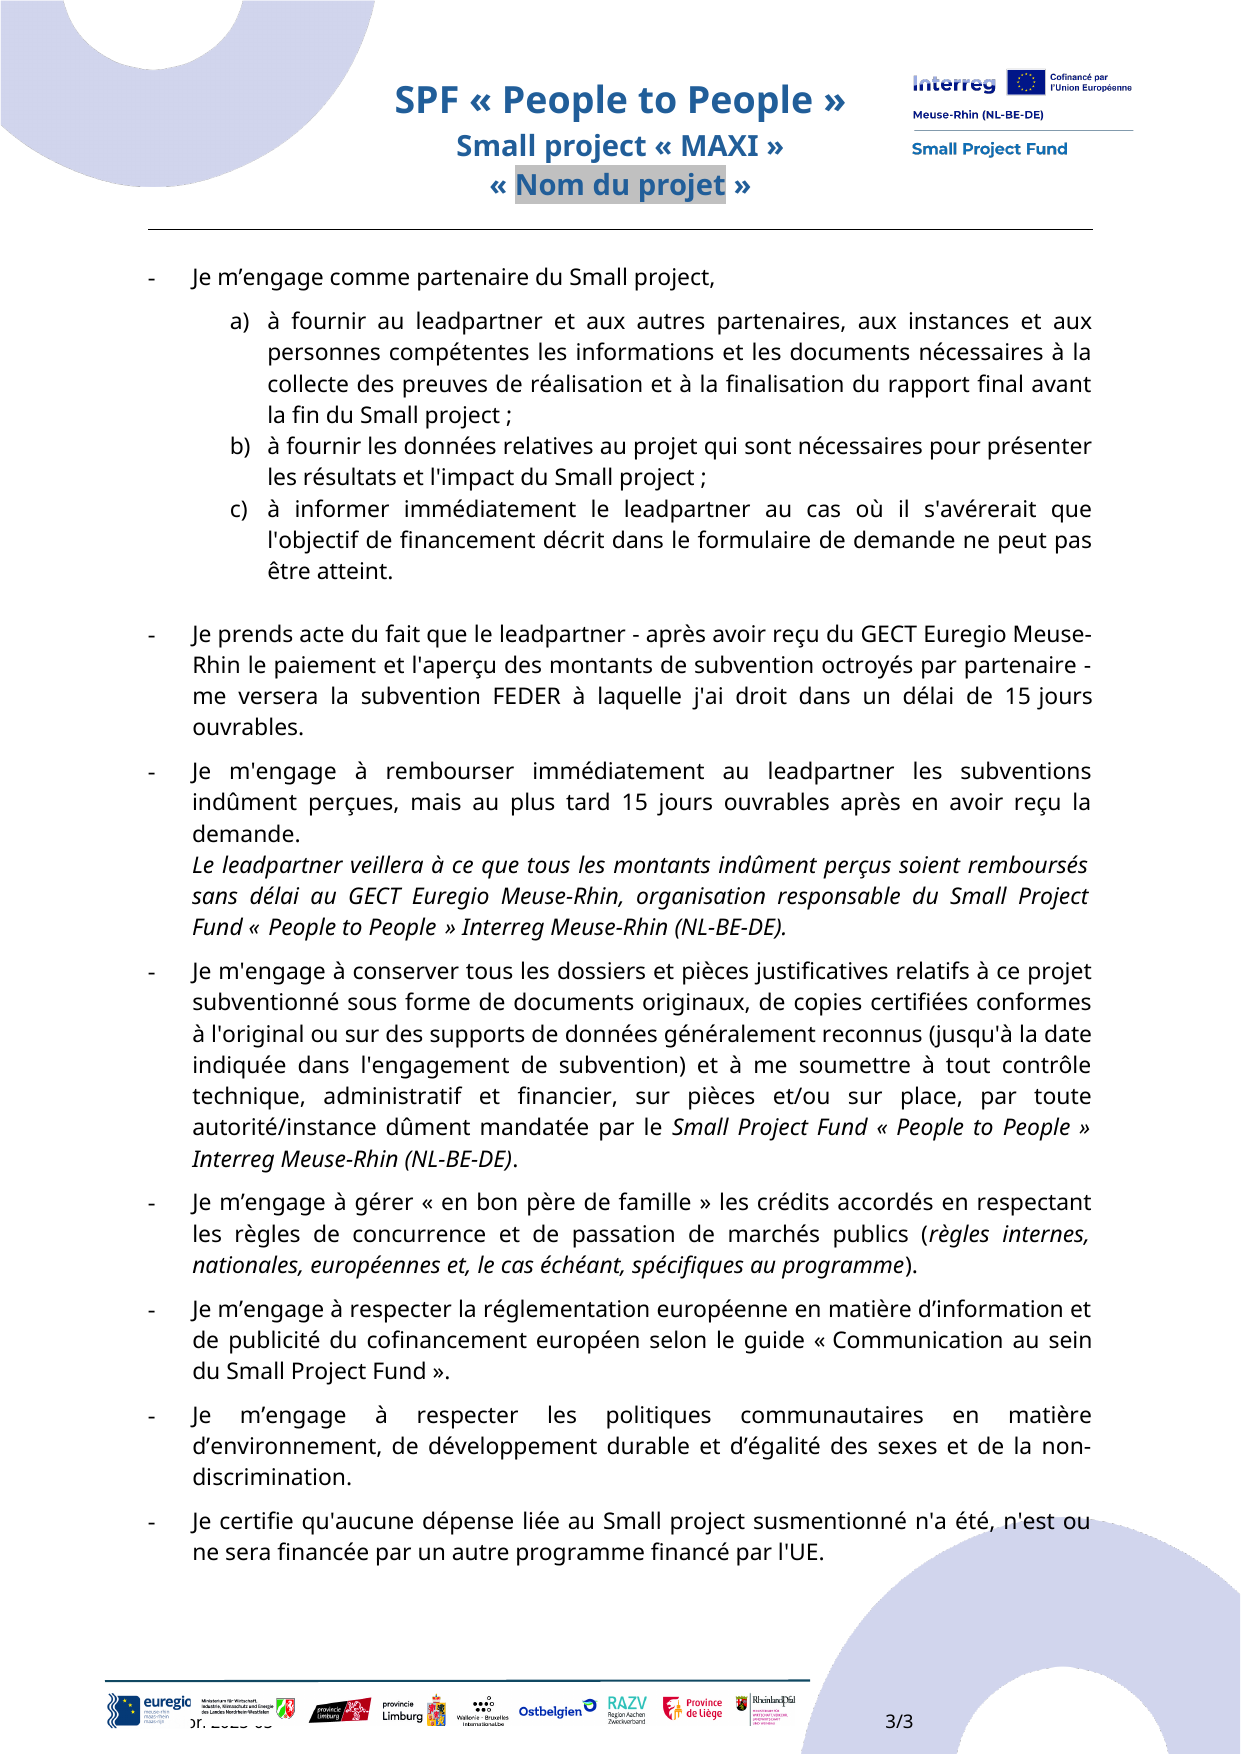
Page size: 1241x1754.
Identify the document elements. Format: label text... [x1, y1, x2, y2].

picture [901, 61, 1148, 168]
list Je m’engage à respecter la réglementation européenne en matière d’information et de publicité du cofinancement européen selon le guide « Communication au sein du Small Project Fund ». [148, 1292, 1093, 1386]
picture [1, 1, 375, 187]
list Je m'engage à conserver tous les dossiers et pièces justificatives relatifs à ce projet subventionné sous forme de documents originaux, de copies certifiées conformes à l'original ou sur des supports de données généralement reconnus (jusqu'à la date indiquée dans l'engagement de subvention) et à me soumettre à tout contrôle technique, administratif et financier, sur pièces et/ou sur place, par toute autorité/instance dûment mandatée par le Small Project Fund « People to People » Interreg Meuse-Rhin (NL-BE-DE). [148, 955, 1093, 1174]
list Je certifie qu'aucune dépense liée au Small project susmentionné n'a été, n'est ou ne sera financée par un autre programme financé par l'UE. [148, 1505, 1093, 1567]
list Je prends acte du fait que le leadpartner - après avoir reçu du GECT Euregio Meuse-Rhin le paiement et l'aperçu des montants de subvention octroyés par partenaire - me versera la subvention FEDER à laquelle j'ai droit dans un délai de 15 jours ouvrables. [148, 617, 1093, 742]
list Je m'engage à rembourser immédiatement au leadpartner les subventions indûment perçues, mais au plus tard 15 jours ouvrables après en avoir reçu la demande. [148, 755, 1093, 849]
picture [106, 1690, 191, 1728]
list à fournir au leadpartner et aux autres partenaires, aux instances et aux personnes compétentes les informations et les documents nécessaires à la collecte des preuves de réalisation et à la finalisation du rapport final avant la fin du Small project ; [229, 305, 1093, 430]
list Je m’engage à gérer « en bon père de famille » les crédits accordés en respectant les règles de concurrence et de passation de marchés publics (règles internes, nationales, européennes et, le cas échéant, spécifiques au programme). [148, 1186, 1093, 1280]
list à fournir les données relatives au projet qui sont nécessaires pour présenter les résultats et l'impact du Small project ; [229, 430, 1093, 492]
picture [201, 1690, 795, 1726]
picture [800, 1517, 1241, 1754]
list à informer immédiatement le leadpartner au cas où il s'avérerait que l'objectif de financement décrit dans le formulaire de demande ne peut pas être atteint. [229, 492, 1093, 586]
list Je m’engage à respecter les politiques communautaires en matière d’environnement, de développement durable et d’égalité des sexes et de la non-discrimination. [148, 1399, 1093, 1492]
text Le leadpartner veillera à ce que tous les montants indûment perçus soient remboursés sans délai au GECT Euregio Meuse-Rhin, organisation responsable du Small Project Fund « People to People » Interreg Meuse-Rhin (NL-BE-DE). [192, 849, 1093, 942]
list Je m’engage comme partenaire du Small project, [148, 261, 1093, 292]
